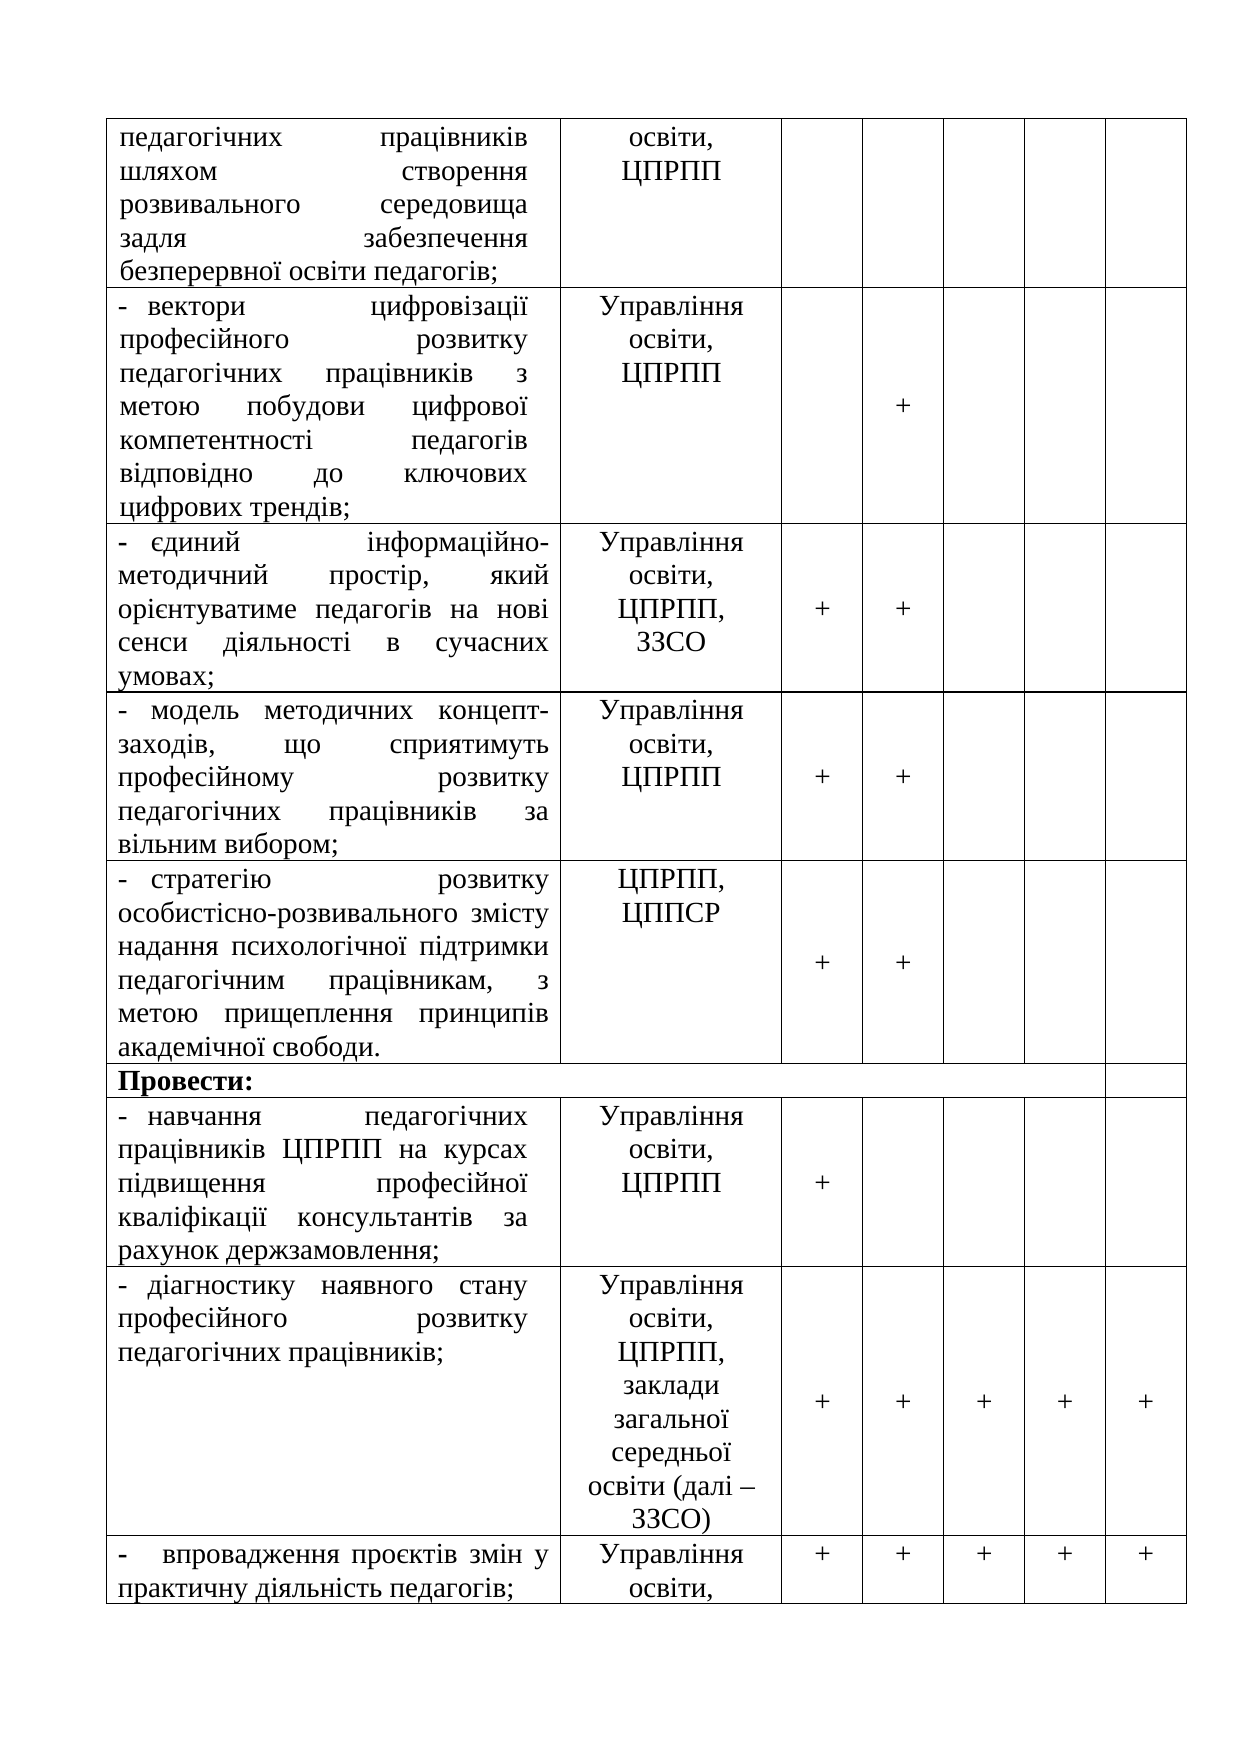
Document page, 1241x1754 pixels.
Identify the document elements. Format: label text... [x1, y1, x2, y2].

table_cell + [782, 524, 862, 691]
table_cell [107, 1536, 560, 1603]
table_cell + [863, 1536, 943, 1603]
table_cell [1025, 524, 1105, 691]
table_cell [1106, 288, 1186, 523]
table_cell [1025, 288, 1105, 523]
table_cell Провести: [107, 1064, 1105, 1097]
table_cell + [944, 1536, 1024, 1603]
table_cell Управління освіти, ЦПРПП [561, 288, 781, 523]
table_cell [1106, 861, 1186, 1062]
table_cell + [782, 1536, 862, 1603]
table_cell стратегію розвитку особистісно-розвивального змісту надання психологічної підтримки педагогічним працівникам, з метою прищеплення принципів академічної свободи. [107, 861, 560, 1062]
table_cell + [1106, 1267, 1186, 1535]
table_cell [1106, 693, 1186, 860]
table_cell + [1106, 1536, 1186, 1603]
table_cell [1106, 1064, 1186, 1097]
table_cell модель методичних концепт-заходів, що сприятимуть професійному розвитку педагогічних працівників за вільним вибором; [107, 693, 560, 860]
table_cell Управління освіти, ЦПРПП, заклади загальної середньої освіти (далі – ЗЗСО) [561, 1267, 781, 1535]
table_cell + [944, 1267, 1024, 1535]
table_cell ЦПРПП, ЦППСР [561, 861, 781, 1062]
table_cell + [863, 1267, 943, 1535]
table_cell єдиний інформаційно-методичний простір, який орієнтуватиме педагогів на нові сенси діяльності в сучасних умовах; [107, 524, 560, 691]
table_cell + [863, 288, 943, 523]
table_cell + [863, 693, 943, 860]
table_cell [782, 119, 862, 287]
table_cell + [782, 861, 862, 1062]
table_cell [944, 119, 1024, 287]
table_cell [944, 1098, 1024, 1266]
table_cell Управління освіти, ЦПРПП [561, 693, 781, 860]
table_cell [944, 524, 1024, 691]
table_cell [944, 288, 1024, 523]
table_cell + [1025, 1267, 1105, 1535]
table_cell + [782, 1267, 862, 1535]
table_cell + [863, 524, 943, 691]
table_cell [863, 1098, 943, 1266]
table_cell діагностику наявного стану професійного розвитку педагогічних працівників; [107, 1267, 560, 1535]
table_cell + [863, 861, 943, 1062]
table_cell [1025, 861, 1105, 1062]
table_cell навчання педагогічних працівників ЦПРПП на курсах підвищення професійної кваліфікації консультантів за рахунок держзамовлення; [107, 1098, 560, 1266]
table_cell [561, 119, 781, 287]
table_cell + [863, 119, 943, 287]
table_cell [782, 288, 862, 523]
table_cell [1106, 524, 1186, 691]
table_cell [1025, 119, 1105, 287]
table_cell [1106, 1098, 1186, 1266]
table_cell + [782, 1098, 862, 1266]
table_cell [944, 693, 1024, 860]
table_cell + [1025, 1536, 1105, 1603]
table_cell [1025, 693, 1105, 860]
table_cell Управління освіти, ЦПРПП [561, 1098, 781, 1266]
table_cell + [782, 693, 862, 860]
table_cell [107, 119, 560, 287]
table_cell вектори цифровізації професійного розвитку педагогічних працівників з метою побудови цифрової компетентності педагогів відповідно до ключових цифрових трендів; [107, 288, 560, 523]
table_cell [1106, 119, 1186, 287]
table_cell Управління освіти, ЦПРПП, ЗЗСО [561, 524, 781, 691]
table_cell [944, 861, 1024, 1062]
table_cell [561, 1536, 781, 1603]
table_cell [1025, 1098, 1105, 1266]
